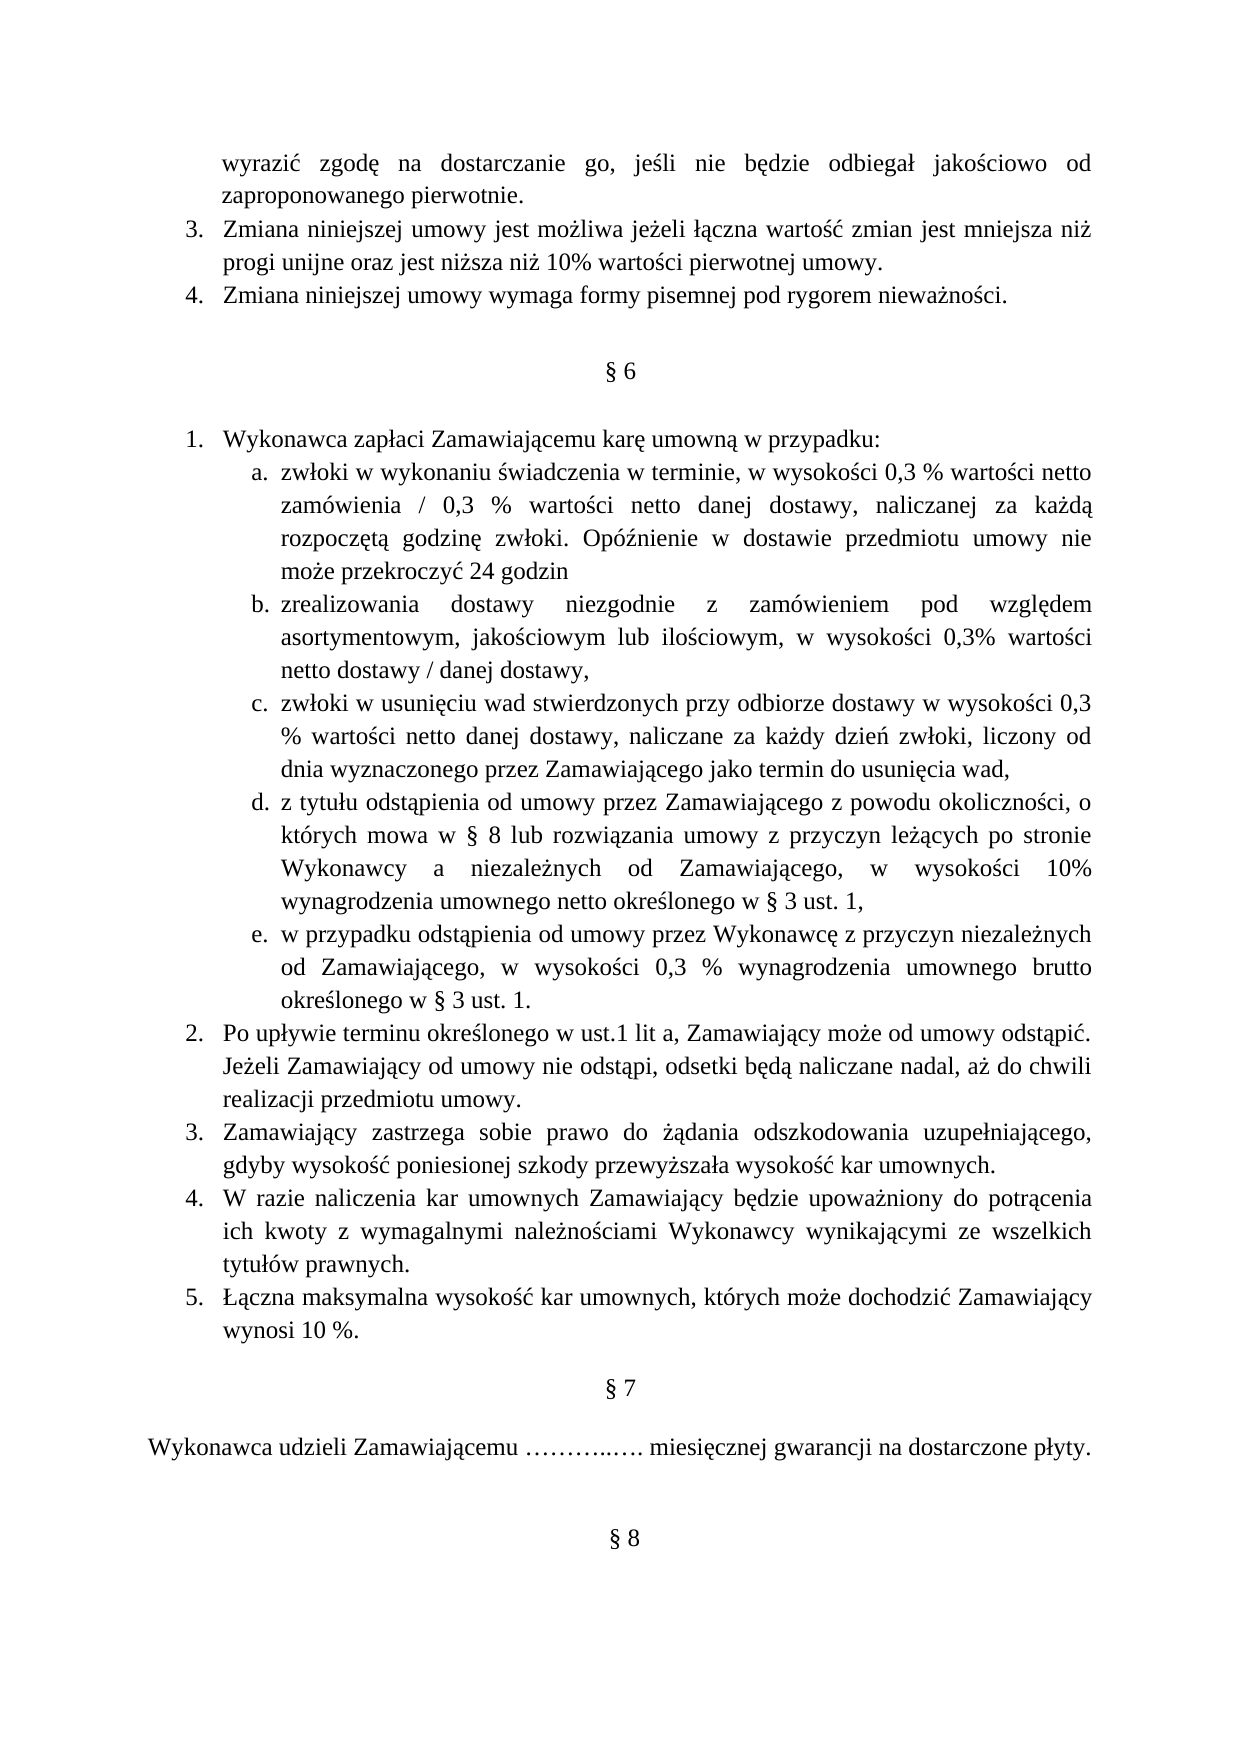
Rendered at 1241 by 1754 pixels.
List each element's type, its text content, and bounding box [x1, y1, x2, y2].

list zwłoki w usunięciu wad stwierdzonych przy odbiorze dostawy w wysokości 0,3 % wartości netto danej dostawy, naliczane za każdy dzień zwłoki, liczony od dnia wyznaczonego przez Zamawiającego jako termin do usunięcia wad, [251, 688, 1093, 783]
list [192, 148, 1093, 209]
text § 8 [155, 1523, 1093, 1551]
text § 7 [148, 1373, 1093, 1402]
list z tytułu odstąpienia od umowy przez Zamawiającego z powodu okoliczności, o których mowa w § 8 lub rozwiązania umowy z przyczyn leżących po stronie Wykonawcy a niezależnych od Zamawiającego, w wysokości 10% wynagrodzenia umownego netto określonego w § 3 ust. 1, [251, 787, 1093, 915]
list zrealizowania dostawy niezgodnie z zamówieniem pod względem asortymentowym, jakościowym lub ilościowym, w wysokości 0,3% wartości netto dostawy / danej dostawy, [251, 589, 1093, 684]
list Zmiana niniejszej umowy wymaga formy pisemnej pod rygorem nieważności. [185, 280, 1093, 308]
list Zamawiający zastrzega sobie prawo do żądania odszkodowania uzupełniającego, gdyby wysokość poniesionej szkody przewyższała wysokość kar umownych. [185, 1117, 1093, 1179]
list w przypadku odstąpienia od umowy przez Wykonawcę z przyczyn niezależnych od Zamawiającego, w wysokości 0,3 % wynagrodzenia umownego brutto określonego w § 3 ust. 1. [251, 919, 1093, 1014]
list Wykonawca zapłaci Zamawiającemu karę umowną w przypadku: [185, 424, 1093, 453]
list zwłoki w wykonaniu świadczenia w terminie, w wysokości 0,3 % wartości netto zamówienia / 0,3 % wartości netto danej dostawy, naliczanej za każdą rozpoczętą godzinę zwłoki. Opóźnienie w dostawie przedmiotu umowy nie może przekroczyć 24 godzin [251, 457, 1093, 585]
text § 6 [148, 356, 1093, 384]
text Wykonawca udzieli Zamawiającemu ………..…. miesięcznej gwarancji na dostarczone płyty. [148, 1432, 1093, 1460]
list Zmiana niniejszej umowy jest możliwa jeżeli łączna wartość zmian jest mniejsza niż progi unijne oraz jest niższa niż 10% wartości pierwotnej umowy. [185, 214, 1093, 275]
list W razie naliczenia kar umownych Zamawiający będzie upoważniony do potrącenia ich kwoty z wymagalnymi należnościami Wykonawcy wynikającymi ze wszelkich tytułów prawnych. [185, 1183, 1093, 1278]
list Po upływie terminu określonego w ust.1 lit a, Zamawiający może od umowy odstąpić. Jeżeli Zamawiający od umowy nie odstąpi, odsetki będą naliczane nadal, aż do chwili realizacji przedmiotu umowy. [185, 1018, 1093, 1113]
list Łączna maksymalna wysokość kar umownych, których może dochodzić Zamawiający wynosi 10 %. [185, 1282, 1093, 1344]
